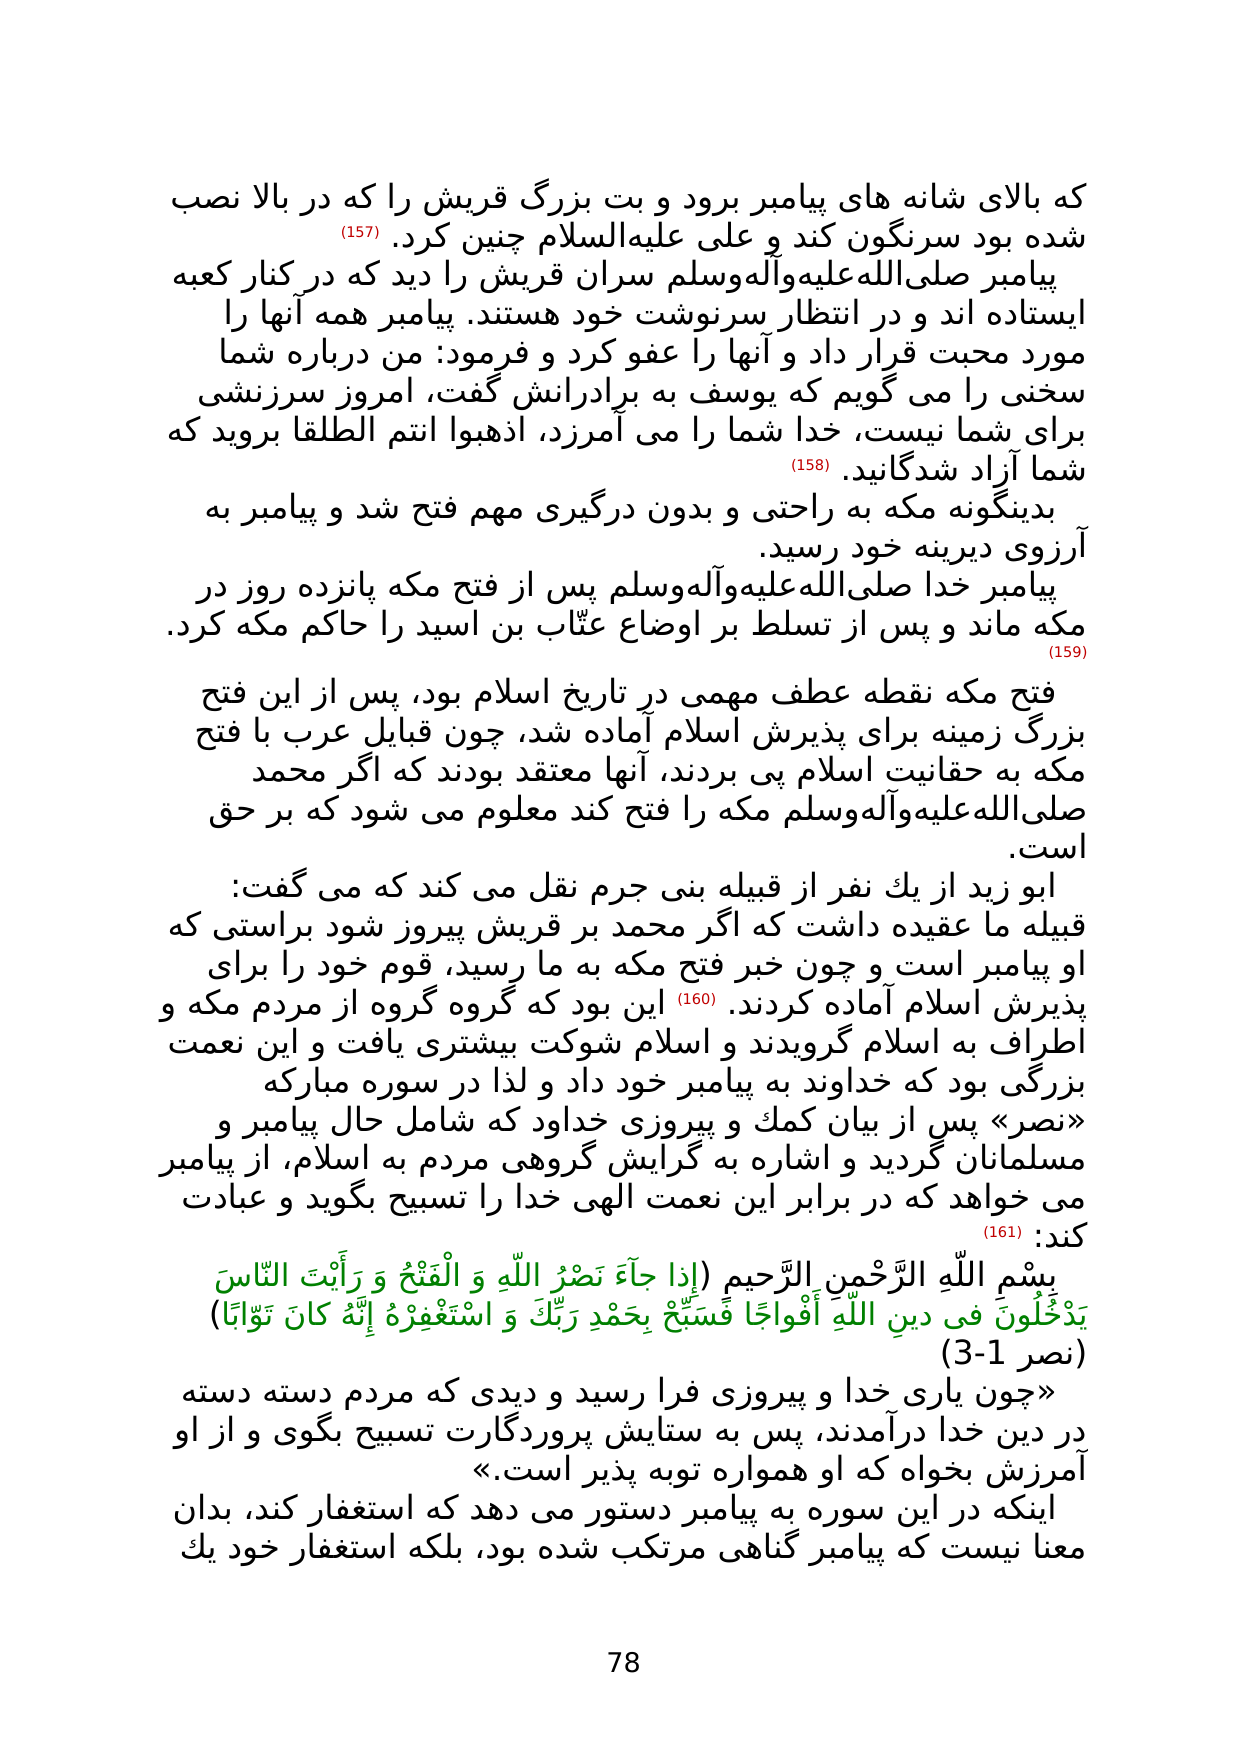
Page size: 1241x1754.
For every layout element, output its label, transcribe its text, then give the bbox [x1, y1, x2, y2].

text «چون ياری خدا و پيروزی فرا رسيد و ديدی كه مردم دسته دسته در دين خدا درآمدند، پس به ستايش پروردگارت تسبيح بگوی و از او آمرزش بخواه كه او همواره توبه پذير است.» [159, 1372, 1087, 1488]
text پيامبر صلى‌الله‌عليه‌وآله‌وسلم سران قريش را ديد كه در كنار كعبه ايستاده اند و در انتظار سرنوشت خود هستند. پيامبر همه آنها را مورد محبت قرار داد و آنها را عفو كرد و فرمود: من درباره شما سخنی را می گويم كه يوسف به برادرانش گفت، امروز سرزنشی برای شما نيست، خدا شما را می آمرزد، اذهبوا انتم الطلقا برويد كه شما آزاد شدگانيد. (158) [159, 255, 1087, 488]
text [159, 177, 1087, 255]
text پيامبر خدا صلى‌الله‌عليه‌وآله‌وسلم پس از فتح مكه پانزده روز در مكه ماند و پس از تسلط بر اوضاع عتّاب بن اسيد را حاكم مكه كرد. (159) [159, 566, 1087, 673]
text بدينگونه مكه به راحتی و بدون درگيری مهم فتح شد و پيامبر به آرزوی ديرينه خود رسيد. [159, 488, 1087, 566]
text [159, 1488, 1087, 1566]
text فتح مكه نقطه عطف مهمی در تاريخ اسلام بود، پس از اين فتح بزرگ زمينه برای پذيرش اسلام آماده شد، چون قبايل عرب با فتح مكه به حقانيت اسلام پی بردند، آنها معتقد بودند كه اگر محمد صلى‌الله‌عليه‌وآله‌وسلم مكه را فتح كند معلوم می شود كه بر حق است. [159, 673, 1087, 867]
text بِسْمِ اللّهِ الرَّحْمنِ الرَّحيمِ (إِذا جآءَ نَصْرُ اللّهِ وَ الْفَتْحُ وَ رَأَيْتَ النّاسَ يَدْخُلُونَ فی دينِ اللّهِ أَفْواجًا فَسَبِّحْ بِحَمْدِ رَبِّكَ وَ اسْتَغْفِرْهُ إِنَّهُ كانَ تَوّابًا) (نصر 1-3) [159, 1255, 1087, 1372]
text ابو زيد از يك نفر از قبيله بنی جرم نقل می كند كه می گفت: قبيله ما عقيده داشت كه اگر محمد بر قريش پيروز شود براستی كه او پيامبر است و چون خبر فتح مكه به ما رسيد، قوم خود را برای پذيرش اسلام آماده كردند. (160) اين بود كه گروه گروه از مردم مكه و اطراف به اسلام گرويدند و اسلام شوكت بيشتری يافت و اين نعمت بزرگی بود كه خداوند به پيامبر خود داد و لذا در سوره مباركه «نصر» پس از بيان كمك و پيروزی خداود كه شامل حال پيامبر و مسلمانان گرديد و اشاره به گرايش گروهی مردم به اسلام، از پيامبر می خواهد كه در برابر اين نعمت الهی خدا را تسبيح بگويد و عبادت كند: (161) [159, 867, 1087, 1255]
